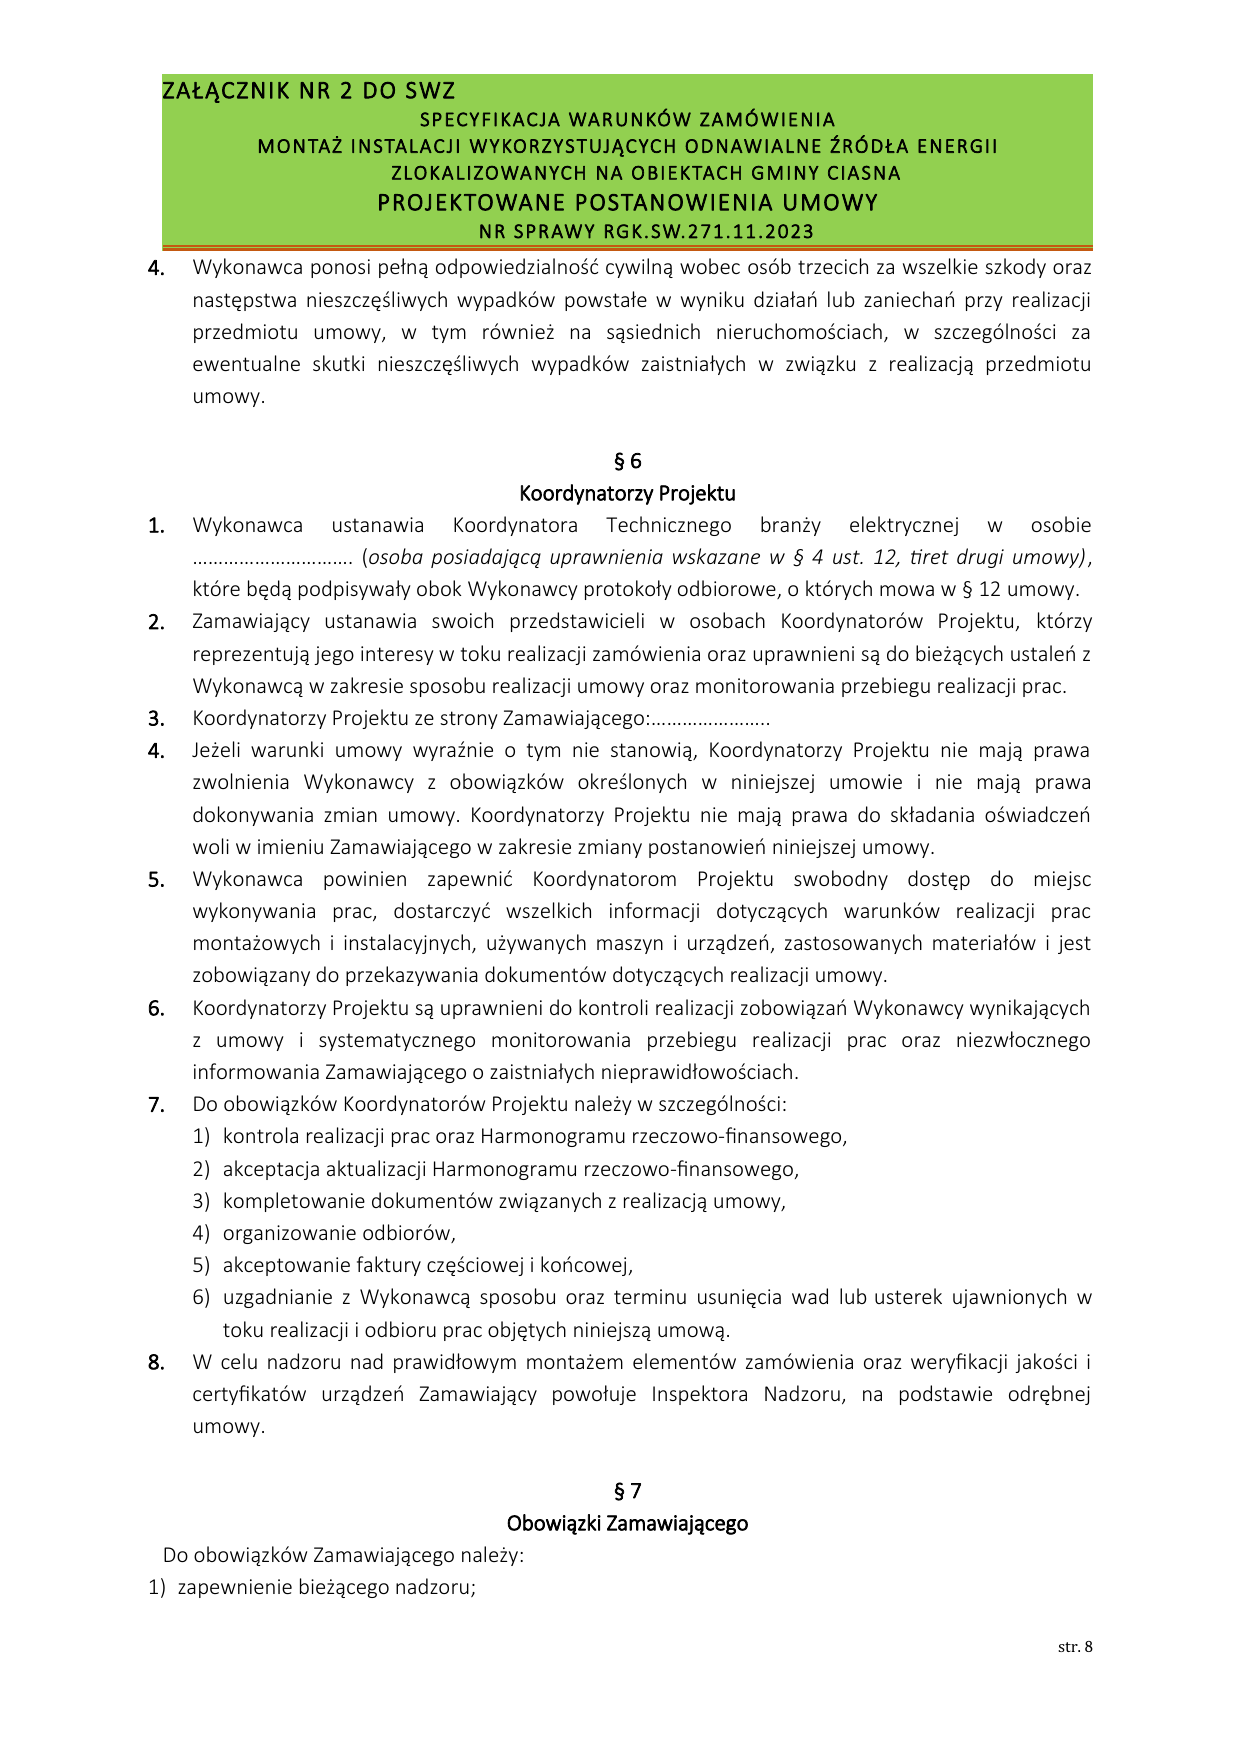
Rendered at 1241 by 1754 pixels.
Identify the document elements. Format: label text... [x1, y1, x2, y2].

text § 7 [162, 1476, 1093, 1504]
list organizowanie odbiorów, [192, 1218, 1093, 1246]
text Obowiązki Zamawiającego [162, 1508, 1093, 1536]
list Koordynatorzy Projektu są uprawnieni do kontroli realizacji zobowiązań Wykonawcy wynikających z umowy i systematycznego monitorowania przebiegu realizacji prac oraz niezwłocznego informowania Zamawiającego o zaistniałych nieprawidłowościach. [148, 993, 1093, 1085]
list Wykonawca powinien zapewnić Koordynatorom Projektu swobodny dostęp do miejsc wykonywania prac, dostarczyć wszelkich informacji dotyczących warunków realizacji prac montażowych i instalacyjnych, używanych maszyn i urządzeń, zastosowanych materiałów i jest zobowiązany do przekazywania dokumentów dotyczących realizacji umowy. [148, 864, 1093, 989]
list akceptacja aktualizacji Harmonogramu rzeczowo-finansowego, [192, 1154, 1093, 1182]
list Do obowiązków Koordynatorów Projektu należy w szczególności: [148, 1089, 1093, 1117]
list Wykonawca ustanawia Koordynatora Technicznego branży elektrycznej w osobie …………………………. (osoba posiadającą uprawnienia wskazane w § 4 ust. 12, tiret drugi umowy), które będą podpisywały obok Wykonawcy protokoły odbiorowe, o których mowa w § 12 umowy. [148, 510, 1093, 602]
list akceptowanie faktury częściowej i końcowej, [192, 1250, 1093, 1278]
list zapewnienie bieżącego nadzoru; [148, 1572, 1093, 1600]
text Koordynatorzy Projektu [162, 478, 1093, 506]
list Koordynatorzy Projektu ze strony Zamawiającego:………………….. [148, 703, 1093, 731]
list kontrola realizacji prac oraz Harmonogramu rzeczowo-finansowego, [192, 1122, 1093, 1149]
list Zamawiający ustanawia swoich przedstawicieli w osobach Koordynatorów Projektu, którzy reprezentują jego interesy w toku realizacji zamówienia oraz uprawnieni są do bieżących ustaleń z Wykonawcą w zakresie sposobu realizacji umowy oraz monitorowania przebiegu realizacji prac. [148, 607, 1093, 699]
list kompletowanie dokumentów związanych z realizacją umowy, [192, 1186, 1093, 1214]
list W celu nadzoru nad prawidłowym montażem elementów zamówienia oraz weryfikacji jakości i certyfikatów urządzeń Zamawiający powołuje Inspektora Nadzoru, na podstawie odrębnej umowy. [148, 1347, 1093, 1439]
text § 6 [162, 446, 1093, 474]
list Jeżeli warunki umowy wyraźnie o tym nie stanowią, Koordynatorzy Projektu nie mają prawa zwolnienia Wykonawcy z obowiązków określonych w niniejszej umowie i nie mają prawa dokonywania zmian umowy. Koordynatorzy Projektu nie mają prawa do składania oświadczeń woli w imieniu Zamawiającego w zakresie zmiany postanowień niniejszej umowy. [148, 735, 1093, 860]
text Do obowiązków Zamawiającego należy: [162, 1540, 1093, 1568]
list Wykonawca ponosi pełną odpowiedzialność cywilną wobec osób trzecich za wszelkie szkody oraz następstwa nieszczęśliwych wypadków powstałe w wyniku działań lub zaniechań przy realizacji przedmiotu umowy, w tym również na sąsiednich nieruchomościach, w szczególności za ewentualne skutki nieszczęśliwych wypadków zaistniałych w związku z realizacją przedmiotu umowy. [148, 252, 1093, 409]
list uzgadnianie z Wykonawcą sposobu oraz terminu usunięcia wad lub usterek ujawnionych w toku realizacji i odbioru prac objętych niniejszą umową. [192, 1282, 1093, 1343]
